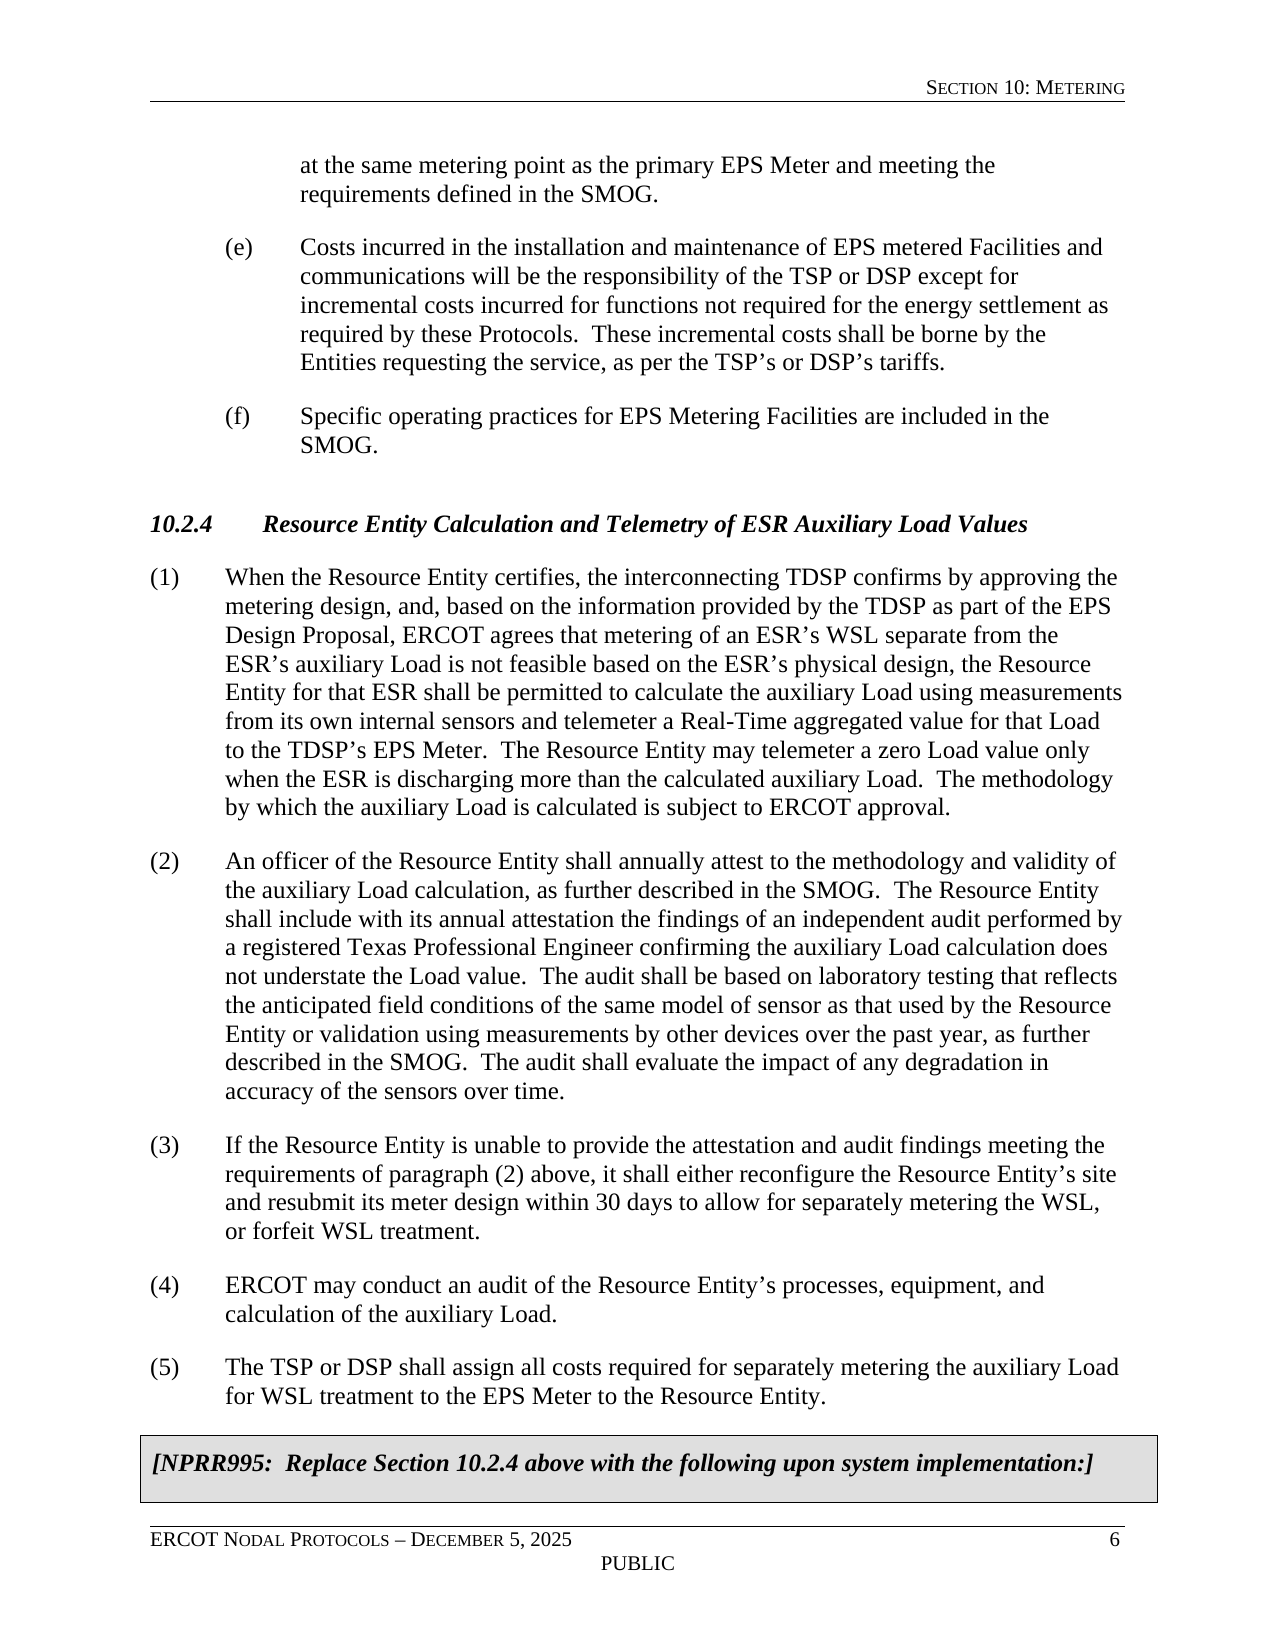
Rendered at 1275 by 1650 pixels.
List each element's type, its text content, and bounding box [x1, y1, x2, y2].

text (4) ERCOT may conduct an audit of the Resource Entity’s processes, equipment, and calculation of the auxiliary Load. [150, 1270, 1125, 1327]
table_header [141, 1436, 1157, 1502]
text (3) If the Resource Entity is unable to provide the attestation and audit findings meeting the requirements of paragraph (2) above, it shall either reconfigure the Resource Entity’s site and resubmit its meter design within 30 days to allow for separately metering the WSL, or forfeit WSL treatment. [150, 1130, 1125, 1245]
text (5) The TSP or DSP shall assign all costs required for separately metering the auxiliary Load for WSL treatment to the EPS Meter to the Resource Entity. [150, 1352, 1125, 1410]
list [225, 150, 1125, 207]
text (2) An officer of the Resource Entity shall annually attest to the methodology and validity of the auxiliary Load calculation, as further described in the SMOG. The Resource Entity shall include with its annual attestation the findings of an independent audit performed by a registered Texas Professional Engineer confirming the auxiliary Load calculation does not understate the Load value. The audit shall be based on laboratory testing that reflects the anticipated field conditions of the same model of sensor as that used by the Resource Entity or validation using measurements by other devices over the past year, as further described in the SMOG. The audit shall evaluate the impact of any degradation in accuracy of the sensors over time. [150, 846, 1125, 1105]
text 10.2.4 Resource Entity Calculation and Telemetry of ESR Auxiliary Load Values [150, 509, 1125, 537]
list (e) Costs incurred in the installation and maintenance of EPS metered Facilities and communications will be the responsibility of the TSP or DSP except for incremental costs incurred for functions not required for the energy settlement as required by these Protocols. These incremental costs shall be borne by the Entities requesting the service, as per the TSP’s or DSP’s tariffs. [225, 232, 1125, 376]
list (f) Specific operating practices for EPS Metering Facilities are included in the SMOG. [225, 401, 1125, 459]
text (1) When the Resource Entity certifies, the interconnecting TDSP confirms by approving the metering design, and, based on the information provided by the TDSP as part of the EPS Design Proposal, ERCOT agrees that metering of an ESR’s WSL separate from the ESR’s auxiliary Load is not feasible based on the ESR’s physical design, the Resource Entity for that ESR shall be permitted to calculate the auxiliary Load using measurements from its own internal sensors and telemeter a Real-Time aggregated value for that Load to the TDSP’s EPS Meter. The Resource Entity may telemeter a zero Load value only when the ESR is discharging more than the calculated auxiliary Load. The methodology by which the auxiliary Load is calculated is subject to ERCOT approval. [150, 562, 1125, 821]
